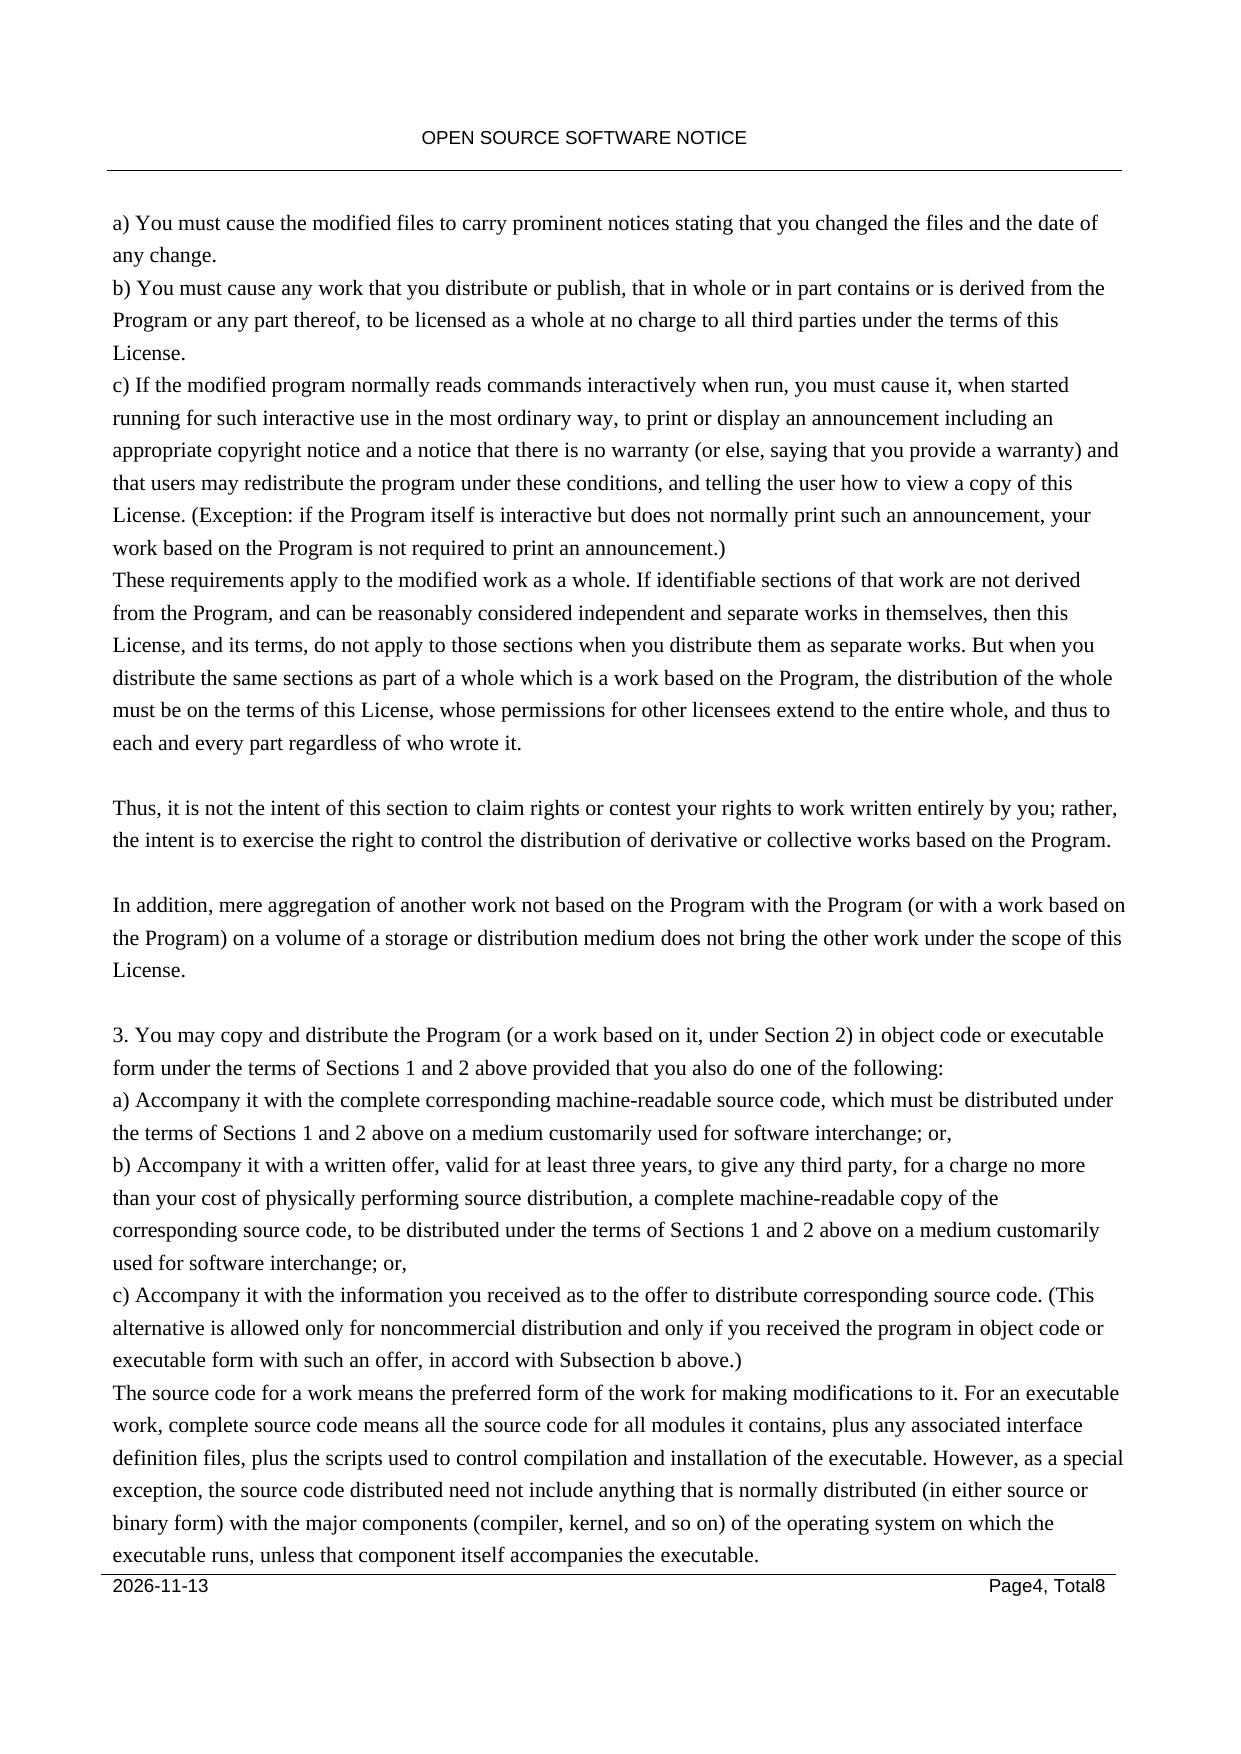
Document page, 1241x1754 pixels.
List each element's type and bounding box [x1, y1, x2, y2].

text [112, 206, 1128, 1571]
